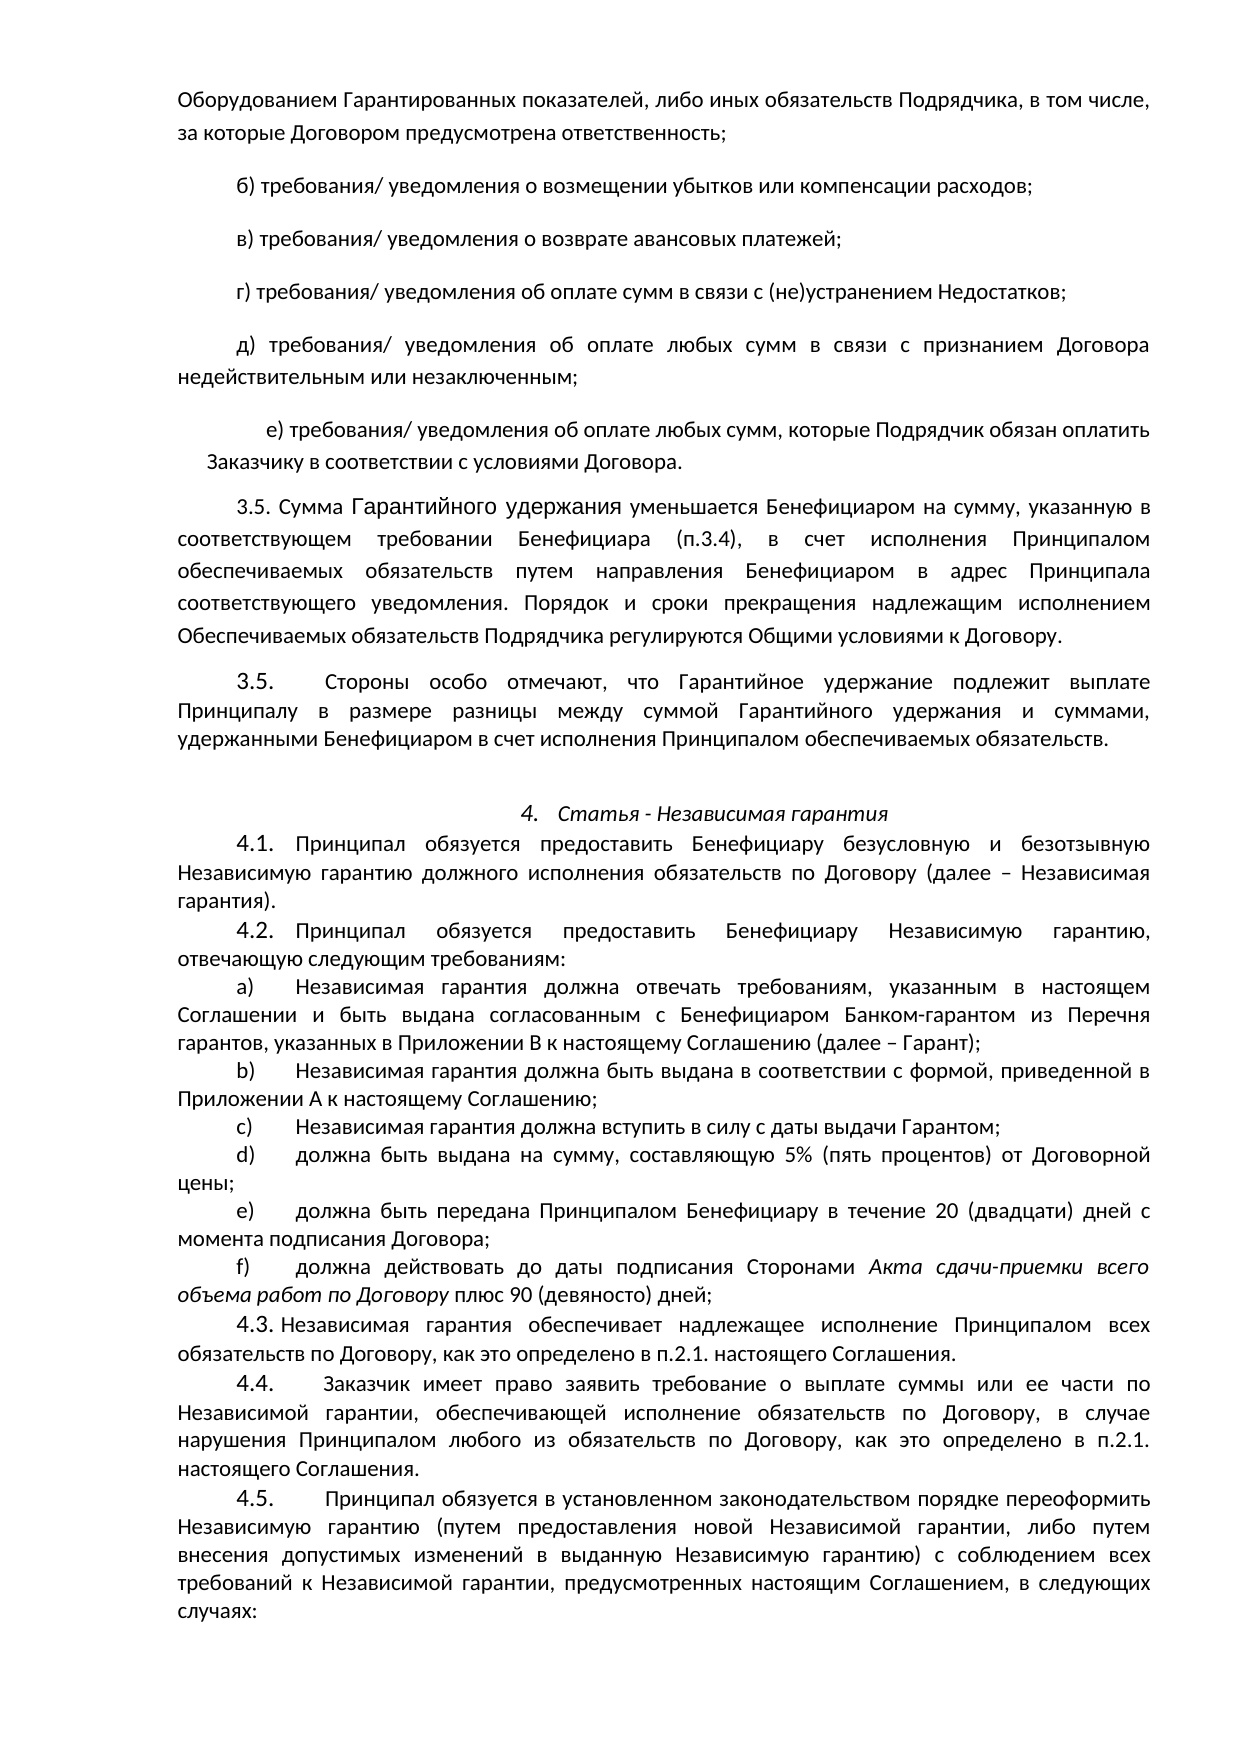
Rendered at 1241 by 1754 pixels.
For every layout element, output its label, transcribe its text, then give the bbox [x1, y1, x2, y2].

list Принципал обязуется предоставить Бенефициару Независимую гарантию, отвечающую следующим требованиям: [177, 914, 1152, 972]
list Независимая гарантия должна вступить в силу с даты выдачи Гарантом; [177, 1112, 1152, 1140]
list Принципал обязуется предоставить Бенефициару безусловную и безотзывную Независимую гарантию должного исполнения обязательств по Договору (далее – Независимая гарантия). [177, 827, 1152, 914]
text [177, 86, 1152, 146]
text в) требования/ уведомления о возврате авансовых платежей; [177, 224, 1152, 252]
list Статья - Независимая гарантия [259, 797, 1152, 827]
text г) требования/ уведомления об оплате сумм в связи с (не)устранением Недостатков; [177, 277, 1152, 305]
list должна быть передана Принципалом Бенефициару в течение 20 (двадцати) дней с момента подписания Договора; [177, 1196, 1152, 1252]
list Принципал обязуется в установленном законодательством порядке переоформить Независимую гарантию (путем предоставления новой Независимой гарантии, либо путем внесения допустимых изменений в выданную Независимую гарантию) с соблюдением всех требований к Независимой гарантии, предусмотренных настоящим Соглашением, в следующих случаях: [177, 1482, 1152, 1624]
list Независимая гарантия обеспечивает надлежащее исполнение Принципалом всех обязательств по Договору, как это определено в п.2.1. настоящего Соглашения. [177, 1308, 1152, 1367]
list должна действовать до даты подписания Сторонами Акта сдачи-приемки всего объема работ по Договору плюс 90 (девяносто) дней; [177, 1252, 1152, 1308]
text б) требования/ уведомления о возмещении убытков или компенсации расходов; [177, 171, 1152, 199]
list Заказчик имеет право заявить требование о выплате суммы или ее части по Независимой гарантии, обеспечивающей исполнение обязательств по Договору, в случае нарушения Принципалом любого из обязательств по Договору, как это определено в п.2.1. настоящего Соглашения. [177, 1367, 1152, 1482]
text 3.5. Сумма Гарантийного удержания уменьшается Бенефициаром на сумму, указанную в соответствующем требовании Бенефициара (п.3.4), в счет исполнения Принципалом обеспечиваемых обязательств путем направления Бенефициаром в адрес Принципала соответствующего уведомления. Порядок и сроки прекращения надлежащим исполнением Обеспечиваемых обязательств Подрядчика регулируются Общими условиями к Договору. [177, 492, 1152, 649]
list должна быть выдана на сумму, составляющую 5% (пять процентов) от Договорной цены; [177, 1140, 1152, 1196]
text д) требования/ уведомления об оплате любых сумм в связи с признанием Договора недействительным или незаключенным; [177, 330, 1152, 390]
list Независимая гарантия должна быть выдана в соответствии с формой, приведенной в Приложении А к настоящему Соглашению; [177, 1056, 1152, 1112]
list Стороны особо отмечают, что Гарантийное удержание подлежит выплате Принципалу в размере разницы между суммой Гарантийного удержания и суммами, удержанными Бенефициаром в счет исполнения Принципалом обеспечиваемых обязательств. [177, 665, 1152, 752]
list Независимая гарантия должна отвечать требованиям, указанным в настоящем Соглашении и быть выдана согласованным с Бенефициаром Банком-гарантом из Перечня гарантов, указанных в Приложении В к настоящему Соглашению (далее – Гарант); [177, 972, 1152, 1056]
text е) требования/ уведомления об оплате любых сумм, которые Подрядчик обязан оплатить Заказчику в соответствии с условиями Договора. [207, 415, 1152, 475]
